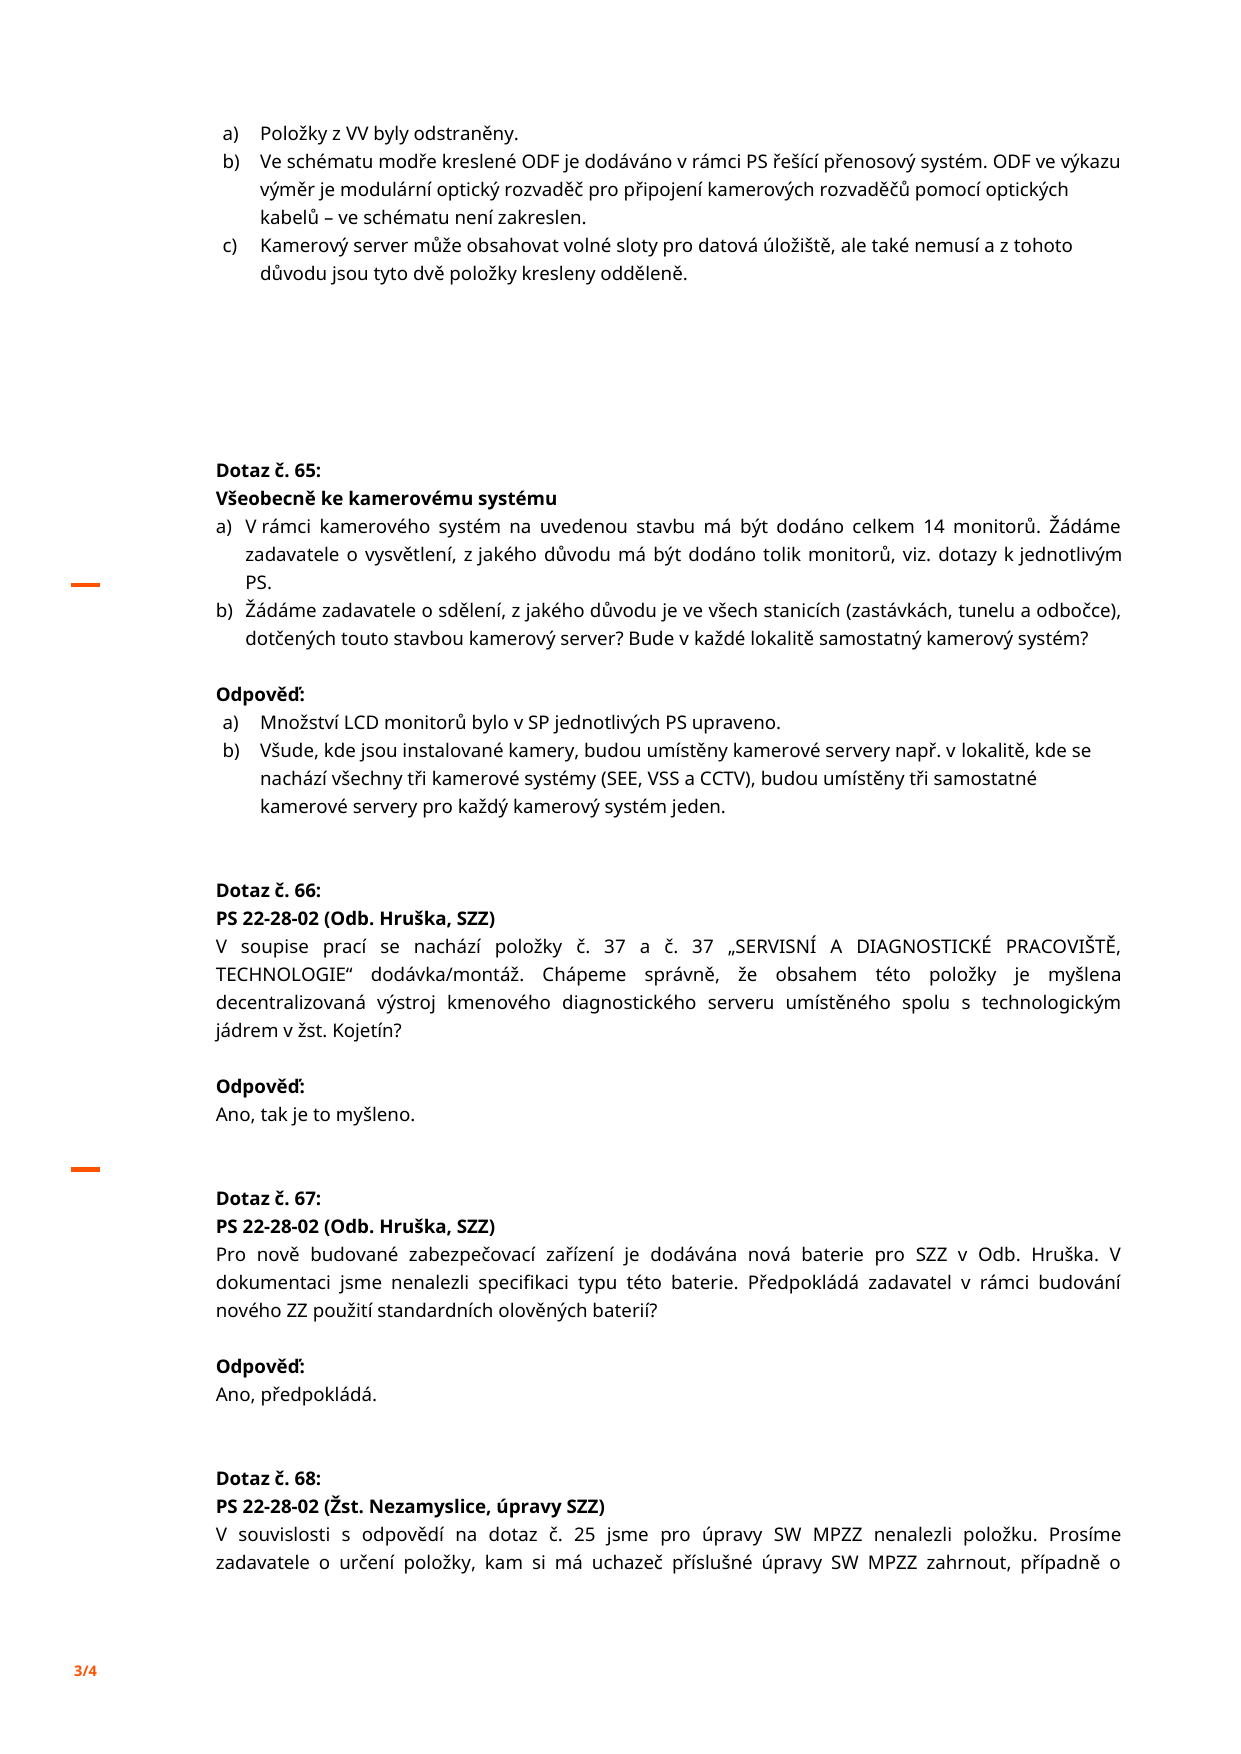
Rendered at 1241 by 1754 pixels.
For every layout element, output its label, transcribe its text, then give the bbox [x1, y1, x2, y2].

text Dotaz č. 66: [216, 877, 1122, 903]
text PS 22-28-02 (Odb. Hruška, SZZ) [216, 905, 1122, 931]
text PS 22-28-02 (Žst. Nezamyslice, úpravy SZZ) [216, 1494, 1122, 1519]
text Odpověď: [216, 681, 1122, 707]
text Dotaz č. 65: [216, 457, 1122, 482]
text Pro nově budované zabezpečovací zařízení je dodávána nová baterie pro SZZ v Odb. Hruška. V dokumentaci jsme nenalezli specifikaci typu této baterie. Předpokládá zadavatel v rámci budování nového ZZ použití standardních olověných baterií? [216, 1241, 1122, 1323]
text Ano, tak je to myšleno. [216, 1101, 1122, 1127]
text Dotaz č. 68: [216, 1466, 1122, 1491]
text V soupise prací se nachází položky č. 37 a č. 37 „SERVISNÍ A DIAGNOSTICKÉ PRACOVIŠTĚ, TECHNOLOGIE“ dodávka/montáž. Chápeme správně, že obsahem této položky je myšlena decentralizovaná výstroj kmenového diagnostického serveru umístěného spolu s technologickým jádrem v žst. Kojetín? [216, 933, 1122, 1043]
list Položky z VV byly odstraněny. [222, 121, 1122, 146]
text Všeobecně ke kamerovému systému [216, 485, 1122, 510]
text Odpověď: [216, 1073, 1122, 1099]
text Dotaz č. 67: [216, 1185, 1122, 1211]
text PS 22-28-02 (Odb. Hruška, SZZ) [216, 1213, 1122, 1239]
text Odpověď: [216, 1353, 1122, 1379]
list Ve schématu modře kreslené ODF je dodáváno v rámci PS řešící přenosový systém. ODF ve výkazu výměr je modulární optický rozvaděč pro připojení kamerových rozvaděčů pomocí optických kabelů – ve schématu není zakreslen. [222, 149, 1122, 230]
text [216, 1522, 1122, 1575]
list V rámci kamerového systém na uvedenou stavbu má být dodáno celkem 14 monitorů. Žádáme zadavatele o vysvětlení, z jakého důvodu má být dodáno tolik monitorů, viz. dotazy k jednotlivým PS. [216, 513, 1122, 594]
list Kamerový server může obsahovat volné sloty pro datová úložiště, ale také nemusí a z tohoto důvodu jsou tyto dvě položky kresleny odděleně. [222, 233, 1122, 286]
text Ano, předpokládá. [216, 1382, 1122, 1407]
list Množství LCD monitorů bylo v SP jednotlivých PS upraveno. [222, 709, 1122, 734]
list Žádáme zadavatele o sdělení, z jakého důvodu je ve všech stanicích (zastávkách, tunelu a odbočce), dotčených touto stavbou kamerový server? Bude v každé lokalitě samostatný kamerový systém? [216, 597, 1122, 651]
list Všude, kde jsou instalované kamery, budou umístěny kamerové servery např. v lokalitě, kde se nachází všechny tři kamerové systémy (SEE, VSS a CCTV), budou umístěny tři samostatné kamerové servery pro každý kamerový systém jeden. [222, 737, 1122, 819]
